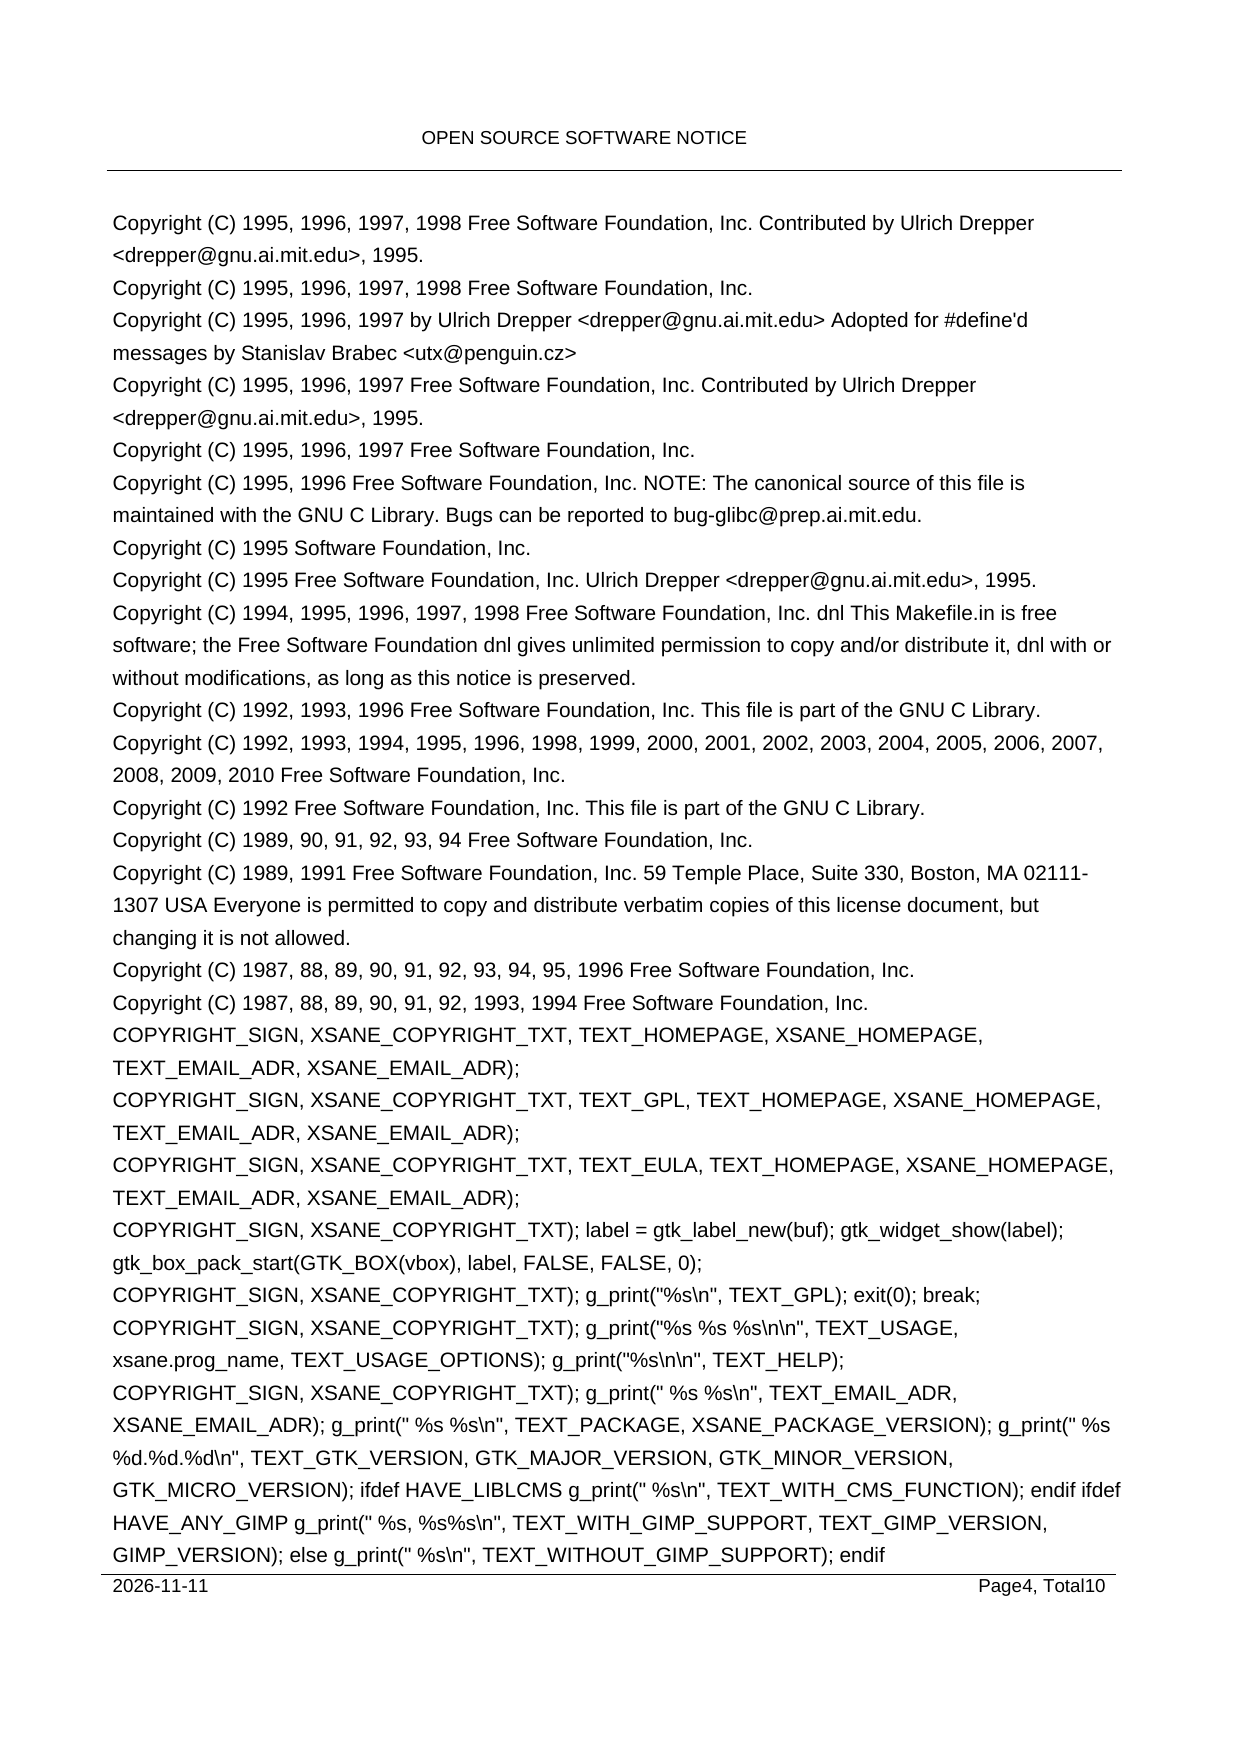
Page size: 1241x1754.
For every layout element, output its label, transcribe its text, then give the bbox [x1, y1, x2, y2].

text COPYRIGHT_SIGN, XSANE_COPYRIGHT_TXT); g_print("%s\n", TEXT_GPL); exit(0); break; [112, 1279, 1128, 1311]
text COPYRIGHT_SIGN, XSANE_COPYRIGHT_TXT, TEXT_EULA, TEXT_HOMEPAGE, XSANE_HOMEPAGE, TEXT_EMAIL_ADR, XSANE_EMAIL_ADR); [112, 1149, 1128, 1214]
text Copyright (C) 1995, 1996, 1997 Free Software Foundation, Inc. [112, 434, 1128, 466]
text COPYRIGHT_SIGN, XSANE_COPYRIGHT_TXT, TEXT_HOMEPAGE, XSANE_HOMEPAGE, TEXT_EMAIL_ADR, XSANE_EMAIL_ADR); [112, 1019, 1128, 1084]
text Copyright (C) 1992 Free Software Foundation, Inc. This file is part of the GNU C Library. [112, 791, 1128, 824]
text Copyright (C) 1995, 1996, 1997, 1998 Free Software Foundation, Inc. [112, 271, 1128, 304]
text COPYRIGHT_SIGN, XSANE_COPYRIGHT_TXT, TEXT_GPL, TEXT_HOMEPAGE, XSANE_HOMEPAGE, TEXT_EMAIL_ADR, XSANE_EMAIL_ADR); [112, 1084, 1128, 1149]
text Copyright (C) 1987, 88, 89, 90, 91, 92, 1993, 1994 Free Software Foundation, Inc. [112, 986, 1128, 1019]
text Copyright (C) 1995 Free Software Foundation, Inc. Ulrich Drepper <drepper@gnu.ai.mit.edu>, 1995. [112, 564, 1128, 596]
text Copyright (C) 1995, 1996, 1997 by Ulrich Drepper <drepper@gnu.ai.mit.edu> Adopted for #define'd messages by Stanislav Brabec <utx@penguin.cz> [112, 304, 1128, 369]
text Copyright (C) 1989, 90, 91, 92, 93, 94 Free Software Foundation, Inc. [112, 824, 1128, 856]
text COPYRIGHT_SIGN, XSANE_COPYRIGHT_TXT); label = gtk_label_new(buf); gtk_widget_show(label); gtk_box_pack_start(GTK_BOX(vbox), label, FALSE, FALSE, 0); [112, 1214, 1128, 1279]
text Copyright (C) 1995, 1996 Free Software Foundation, Inc. NOTE: The canonical source of this file is maintained with the GNU C Library. Bugs can be reported to bug-glibc@prep.ai.mit.edu. [112, 466, 1128, 531]
text Copyright (C) 1995, 1996, 1997 Free Software Foundation, Inc. Contributed by Ulrich Drepper <drepper@gnu.ai.mit.edu>, 1995. [112, 369, 1128, 434]
text Copyright (C) 1995, 1996, 1997, 1998 Free Software Foundation, Inc. Contributed by Ulrich Drepper <drepper@gnu.ai.mit.edu>, 1995. [112, 206, 1128, 271]
text Copyright (C) 1989, 1991 Free Software Foundation, Inc. 59 Temple Place, Suite 330, Boston, MA 02111-1307 USA Everyone is permitted to copy and distribute verbatim copies of this license document, but changing it is not allowed. [112, 856, 1128, 954]
text COPYRIGHT_SIGN, XSANE_COPYRIGHT_TXT); g_print(" %s %s\n", TEXT_EMAIL_ADR, XSANE_EMAIL_ADR); g_print(" %s %s\n", TEXT_PACKAGE, XSANE_PACKAGE_VERSION); g_print(" %s%d.%d.%d\n", TEXT_GTK_VERSION, GTK_MAJOR_VERSION, GTK_MINOR_VERSION, GTK_MICRO_VERSION); ifdef HAVE_LIBLCMS g_print(" %s\n", TEXT_WITH_CMS_FUNCTION); endif ifdef HAVE_ANY_GIMP g_print(" %s, %s%s\n", TEXT_WITH_GIMP_SUPPORT, TEXT_GIMP_VERSION, GIMP_VERSION); else g_print(" %s\n", TEXT_WITHOUT_GIMP_SUPPORT); endif [112, 1376, 1128, 1571]
text Copyright (C) 1992, 1993, 1996 Free Software Foundation, Inc. This file is part of the GNU C Library. [112, 694, 1128, 726]
text Copyright (C) 1992, 1993, 1994, 1995, 1996, 1998, 1999, 2000, 2001, 2002, 2003, 2004, 2005, 2006, 2007, 2008, 2009, 2010 Free Software Foundation, Inc. [112, 726, 1128, 791]
text Copyright (C) 1987, 88, 89, 90, 91, 92, 93, 94, 95, 1996 Free Software Foundation, Inc. [112, 954, 1128, 986]
text Copyright (C) 1994, 1995, 1996, 1997, 1998 Free Software Foundation, Inc. dnl This Makefile.in is free software; the Free Software Foundation dnl gives unlimited permission to copy and/or distribute it, dnl with or without modifications, as long as this notice is preserved. [112, 596, 1128, 694]
text Copyright (C) 1995 Software Foundation, Inc. [112, 531, 1128, 564]
text COPYRIGHT_SIGN, XSANE_COPYRIGHT_TXT); g_print("%s %s %s\n\n", TEXT_USAGE, xsane.prog_name, TEXT_USAGE_OPTIONS); g_print("%s\n\n", TEXT_HELP); [112, 1311, 1128, 1376]
